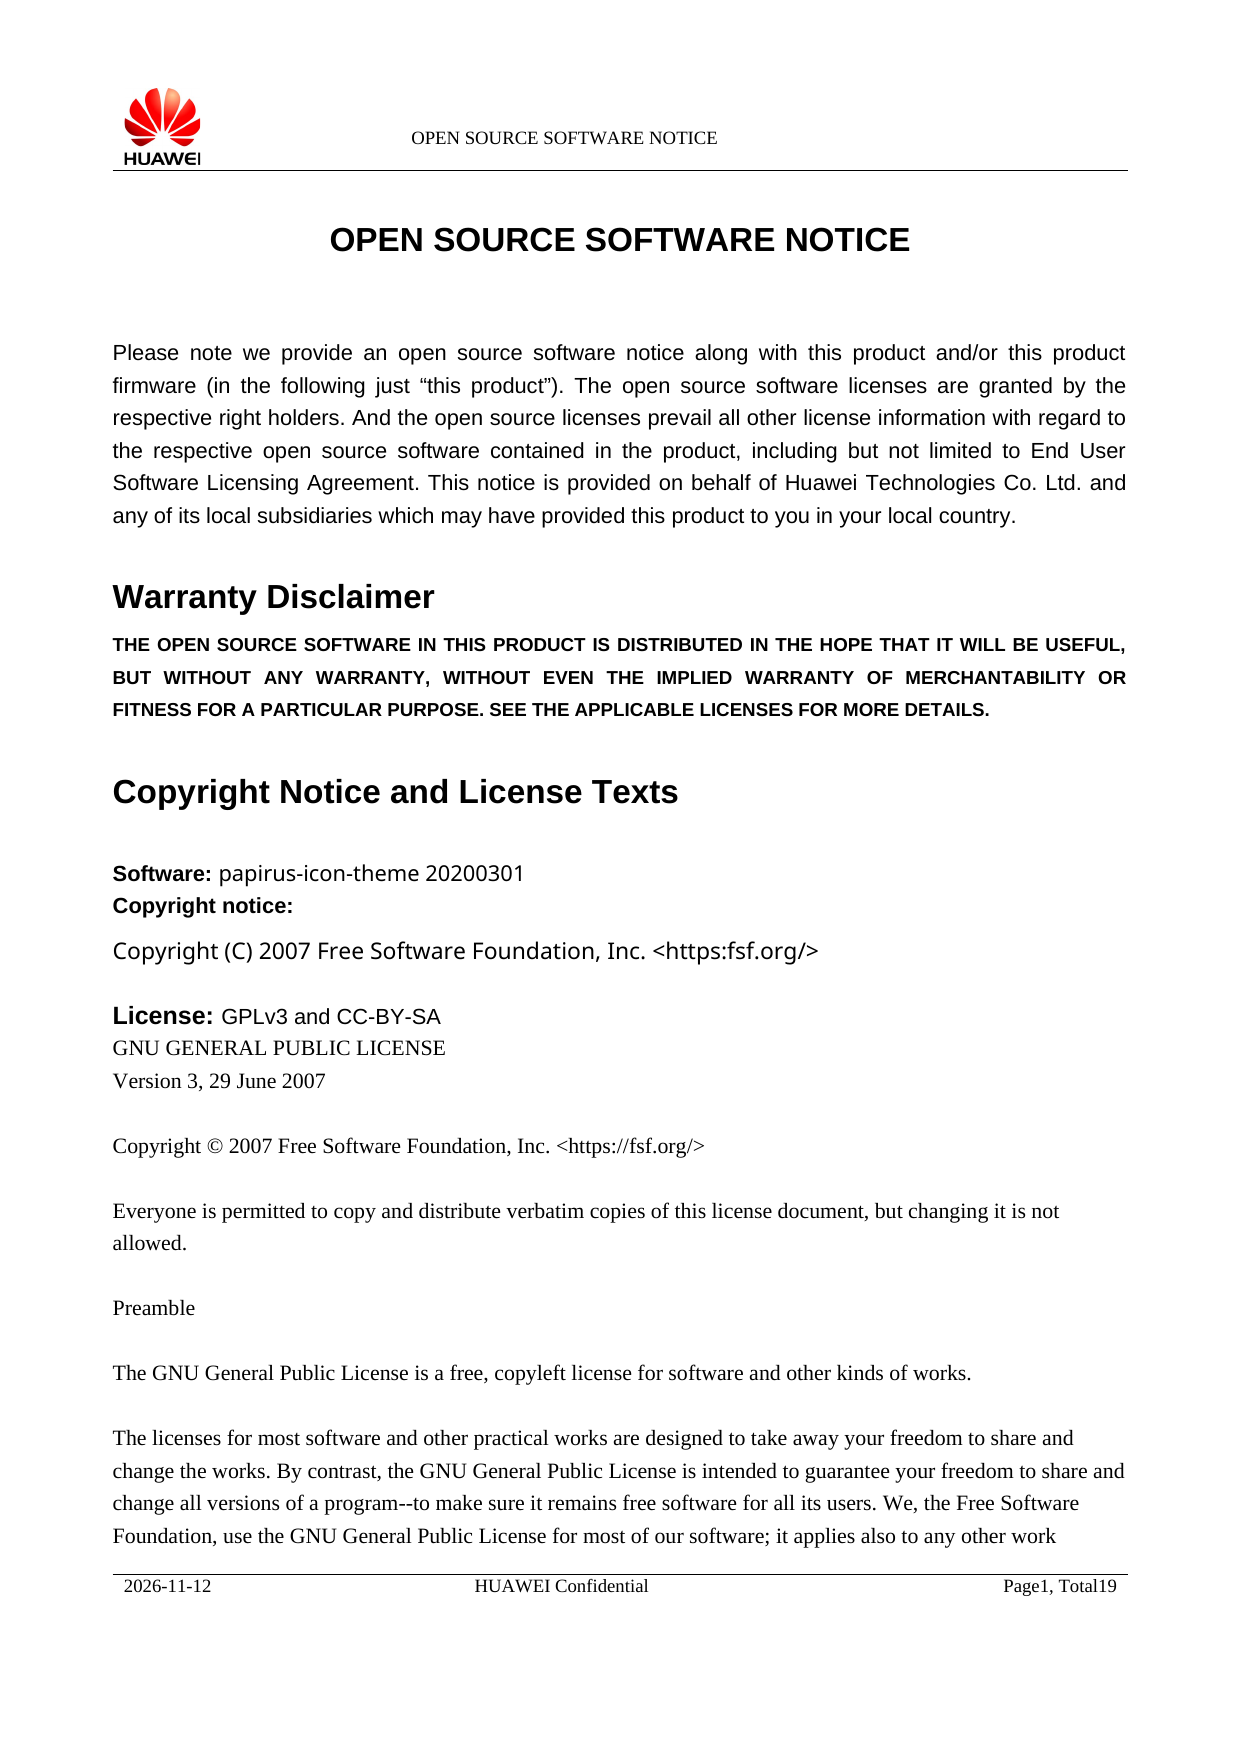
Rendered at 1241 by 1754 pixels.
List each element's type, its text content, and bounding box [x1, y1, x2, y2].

picture [124, 88, 201, 165]
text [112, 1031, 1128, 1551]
text OPEN SOURCE SOFTWARE NOTICE [112, 206, 1128, 271]
text Copyright (C) 2007 Free Software Foundation, Inc. <https:fsf.org/> [112, 934, 1128, 999]
text License: GPLv3 and CC-BY-SA [112, 999, 1128, 1031]
text Please note we provide an open source software notice along with this product and/or this product firmware (in the following just “this product”). The open source software licenses are granted by the respective right holders. And the open source licenses prevail all other license information with regard to the respective open source software contained in the product, including but not limited to End User Software Licensing Agreement. This notice is provided on behalf of Huawei Technologies Co. Ltd. and any of its local subsidiaries which may have provided this product to you in your local country. [112, 336, 1128, 531]
text Copyright notice: [112, 889, 1128, 921]
text The open source software in this product is distributed in the hope that it will be useful, but WITHOUT ANY WARRANTY, without even the implied warranty of MERCHANTABILITY or FITNESS FOR A PARTICULAR PURPOSE. See the applicable licenses for more details. [112, 629, 1128, 726]
title Software: papirus-icon-theme 20200301 [112, 856, 1128, 889]
text Warranty Disclaimer [112, 564, 1128, 629]
text Copyright Notice and License Texts [112, 759, 1128, 824]
